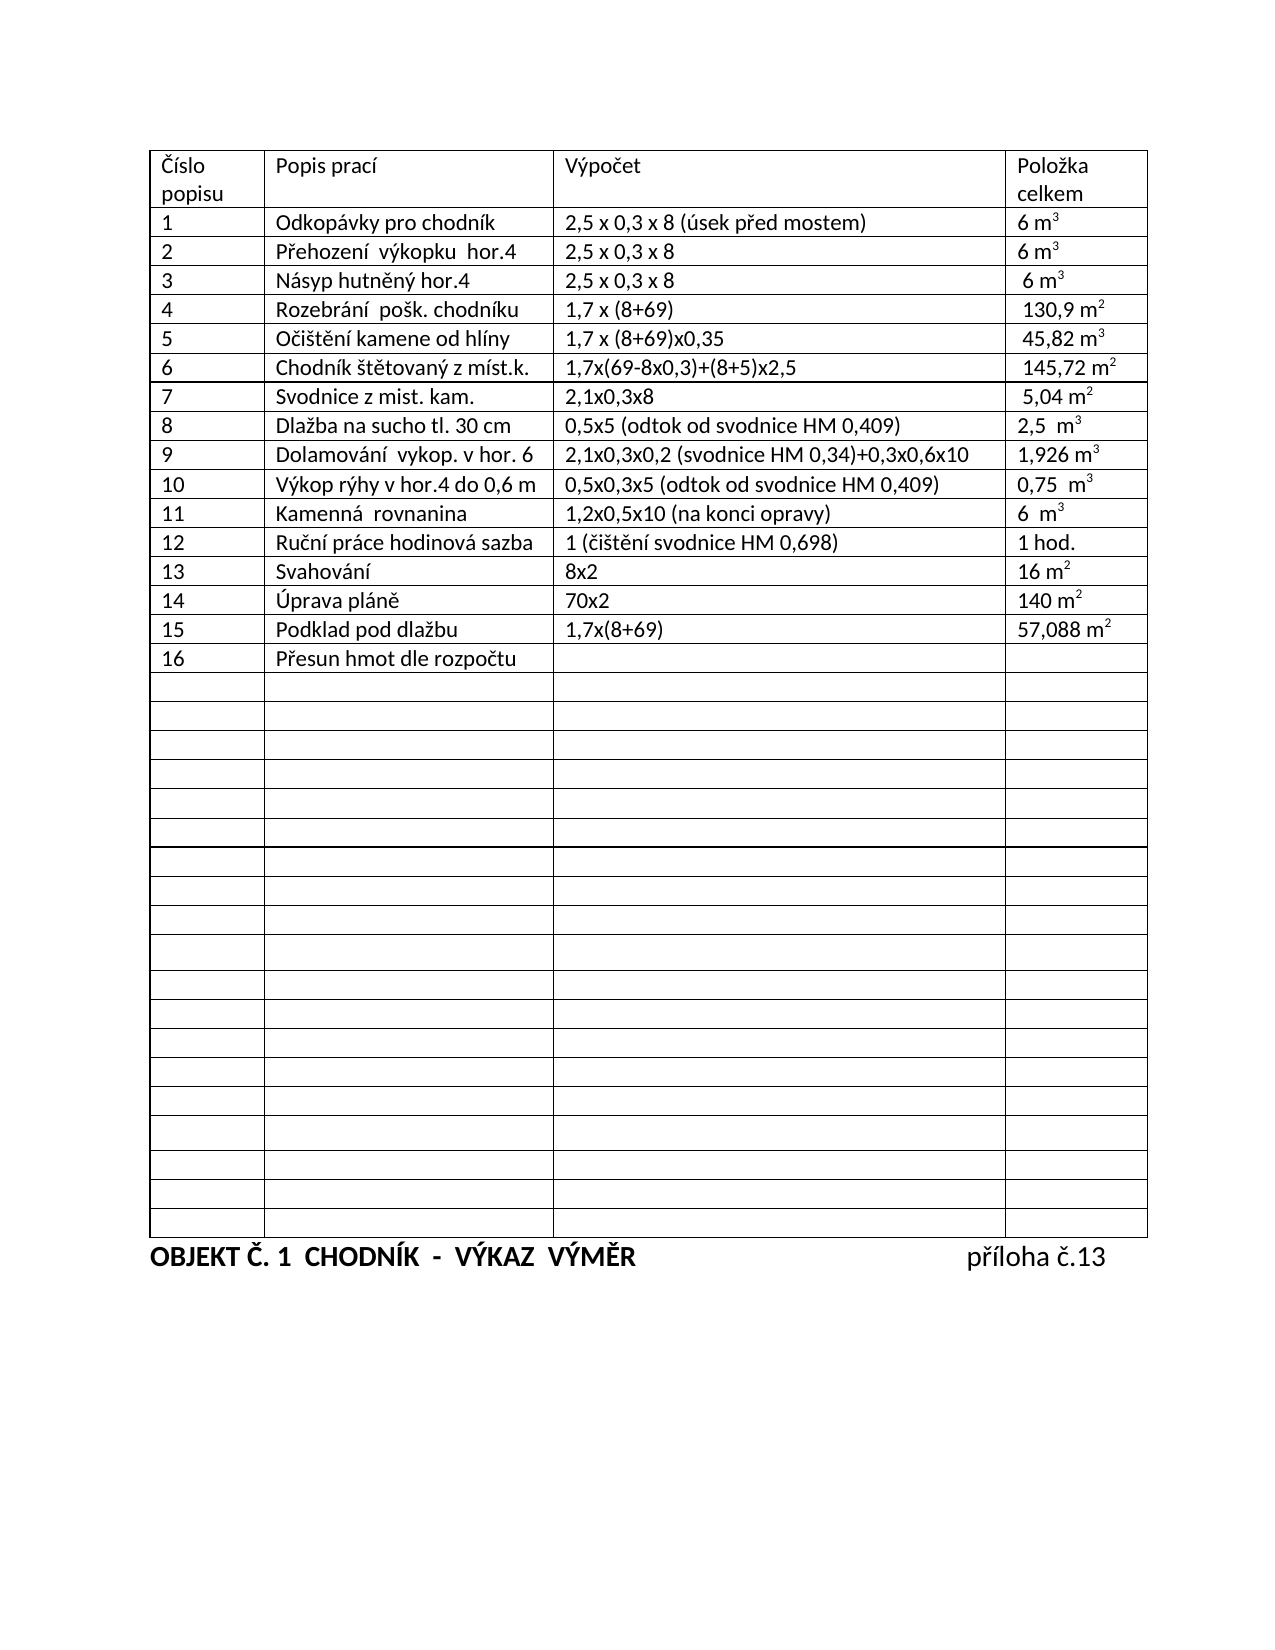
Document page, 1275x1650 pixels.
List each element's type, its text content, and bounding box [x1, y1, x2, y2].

table_cell 1 [151, 208, 264, 236]
table_cell 2,5 x 0,3 x 8 (úsek před mostem) [554, 208, 1005, 236]
table_cell [554, 1029, 1005, 1057]
table_cell [265, 971, 553, 999]
table_cell Přesun hmot dle rozpočtu [265, 644, 553, 672]
table_cell [265, 848, 553, 876]
table_cell [151, 1058, 264, 1086]
table_cell [151, 971, 264, 999]
table_cell [1006, 702, 1147, 730]
table_cell 130,9 m2 [1006, 295, 1147, 323]
table_cell [151, 819, 264, 846]
table_cell 1,2x0,5x10 (na konci opravy) [554, 499, 1005, 527]
table_cell 1,7 x (8+69) [554, 295, 1005, 323]
table_cell 6 [151, 354, 264, 381]
table_cell Chodník štětovaný z míst.k. [265, 354, 553, 381]
table_cell 6 m3 [1006, 266, 1147, 294]
table_cell 9 [151, 441, 264, 469]
table_cell 16 m2 [1006, 557, 1147, 585]
table_cell 57,088 m2 [1006, 615, 1147, 643]
table_cell [1006, 1029, 1147, 1057]
table_cell [151, 935, 264, 970]
table_cell [265, 1151, 553, 1179]
table_cell [1006, 673, 1147, 701]
table_header Položka celkem [1006, 151, 1147, 207]
table_cell [265, 1000, 553, 1028]
table_cell 8 [151, 412, 264, 439]
table_cell 15 [151, 615, 264, 643]
table_cell [151, 1000, 264, 1028]
table_cell [265, 1116, 553, 1150]
table_cell [1006, 877, 1147, 904]
table_cell Svodnice z mist. kam. [265, 383, 553, 411]
table_cell [1006, 1087, 1147, 1115]
table_cell 6 m3 [1006, 208, 1147, 236]
table_cell 0,75 m3 [1006, 470, 1147, 498]
table_cell 12 [151, 528, 264, 556]
table_cell [554, 1151, 1005, 1179]
table_cell 13 [151, 557, 264, 585]
table_cell [151, 673, 264, 701]
table_cell 1,7 x (8+69)x0,35 [554, 324, 1005, 352]
table_cell [1006, 789, 1147, 817]
table_cell 2,1x0,3x0,2 (svodnice HM 0,34)+0,3x0,6x10 [554, 441, 1005, 469]
table_cell [151, 848, 264, 876]
table_cell [151, 702, 264, 730]
table_cell [554, 789, 1005, 817]
table_cell [151, 1151, 264, 1179]
table_cell [554, 1000, 1005, 1028]
table_cell [151, 760, 264, 788]
table_cell [554, 644, 1005, 672]
table_cell 4 [151, 295, 264, 323]
table_cell 0,5x0,3x5 (odtok od svodnice HM 0,409) [554, 470, 1005, 498]
table_cell [1006, 760, 1147, 788]
table_cell [1006, 1116, 1147, 1150]
table_cell [1006, 1209, 1147, 1237]
table_cell Úprava pláně [265, 586, 553, 614]
table_cell Očištění kamene od hlíny [265, 324, 553, 352]
table_cell [265, 1209, 553, 1237]
table_cell 14 [151, 586, 264, 614]
table_cell [554, 935, 1005, 970]
table_cell [151, 1029, 264, 1057]
table_cell [554, 760, 1005, 788]
table_cell [554, 702, 1005, 730]
table_cell [1006, 731, 1147, 759]
table_cell [1006, 906, 1147, 934]
table_cell Svahování [265, 557, 553, 585]
table_cell 11 [151, 499, 264, 527]
table_cell Podklad pod dlažbu [265, 615, 553, 643]
table_cell 6 m3 [1006, 237, 1147, 265]
table_cell Násyp hutněný hor.4 [265, 266, 553, 294]
table_cell [265, 673, 553, 701]
table_cell Odkopávky pro chodník [265, 208, 553, 236]
table_cell Přehození výkopku hor.4 [265, 237, 553, 265]
table_cell [265, 1058, 553, 1086]
table_cell 0,5x5 (odtok od svodnice HM 0,409) [554, 412, 1005, 439]
table_cell [265, 1029, 553, 1057]
table_cell [554, 1209, 1005, 1237]
table_cell 2,1x0,3x8 [554, 383, 1005, 411]
table_cell Výkop rýhy v hor.4 do 0,6 m [265, 470, 553, 498]
table_cell [265, 877, 553, 904]
table_cell 1,7x(8+69) [554, 615, 1005, 643]
table_cell [265, 935, 553, 970]
table_cell [151, 789, 264, 817]
table_cell 5 [151, 324, 264, 352]
table_cell [554, 819, 1005, 846]
table_cell [151, 877, 264, 904]
table_cell 2,5 x 0,3 x 8 [554, 266, 1005, 294]
table_cell 45,82 m3 [1006, 324, 1147, 352]
table_cell [1006, 848, 1147, 876]
table_cell [554, 848, 1005, 876]
table_cell 2 [151, 237, 264, 265]
table_cell [265, 906, 553, 934]
table_cell Kamenná rovnanina [265, 499, 553, 527]
table_cell 3 [151, 266, 264, 294]
table_cell 2,5 x 0,3 x 8 [554, 237, 1005, 265]
table_cell [265, 702, 553, 730]
table_cell [151, 1209, 264, 1237]
table_cell [554, 1180, 1005, 1208]
table_cell [1006, 971, 1147, 999]
table_cell 140 m2 [1006, 586, 1147, 614]
table_cell 5,04 m2 [1006, 383, 1147, 411]
table_cell Dolamování vykop. v hor. 6 [265, 441, 553, 469]
table_cell [1006, 1058, 1147, 1086]
table_cell [554, 1058, 1005, 1086]
table_cell [265, 1087, 553, 1115]
table_cell [151, 1180, 264, 1208]
text OBJEKT Č. 1 CHODNÍK - VÝKAZ VÝMĚR příloha č.13 [150, 1238, 1125, 1274]
table_cell [554, 731, 1005, 759]
table_cell [265, 819, 553, 846]
table_cell Ruční práce hodinová sazba [265, 528, 553, 556]
table_cell [554, 906, 1005, 934]
table_cell [265, 760, 553, 788]
table_cell 7 [151, 383, 264, 411]
table_cell 1 hod. [1006, 528, 1147, 556]
table_cell [1006, 1180, 1147, 1208]
table_cell [265, 731, 553, 759]
table_cell 16 [151, 644, 264, 672]
table_cell 6 m3 [1006, 499, 1147, 527]
table_cell [554, 1116, 1005, 1150]
table_header Číslo popisu [151, 151, 264, 207]
table_header Výpočet [554, 151, 1005, 207]
table_cell [554, 673, 1005, 701]
table_cell Rozebrání pošk. chodníku [265, 295, 553, 323]
table_cell 10 [151, 470, 264, 498]
table_cell [1006, 644, 1147, 672]
table_cell 8x2 [554, 557, 1005, 585]
table_cell [151, 906, 264, 934]
table_cell [1006, 935, 1147, 970]
table_cell 1,7x(69-8x0,3)+(8+5)x2,5 [554, 354, 1005, 381]
table_cell 1,926 m3 [1006, 441, 1147, 469]
table_cell Dlažba na sucho tl. 30 cm [265, 412, 553, 439]
table_cell [1006, 819, 1147, 846]
table_cell 2,5 m3 [1006, 412, 1147, 439]
table_cell 1 (čištění svodnice HM 0,698) [554, 528, 1005, 556]
table_cell [554, 877, 1005, 904]
table_cell [151, 1087, 264, 1115]
table_cell [265, 1180, 553, 1208]
table_cell [554, 971, 1005, 999]
table_cell [554, 1087, 1005, 1115]
table_cell [1006, 1151, 1147, 1179]
table_cell 145,72 m2 [1006, 354, 1147, 381]
table_cell [265, 789, 553, 817]
table_cell [151, 1116, 264, 1150]
table_cell [151, 731, 264, 759]
table_cell [1006, 1000, 1147, 1028]
table_header Popis prací [265, 151, 553, 207]
table_cell 70x2 [554, 586, 1005, 614]
